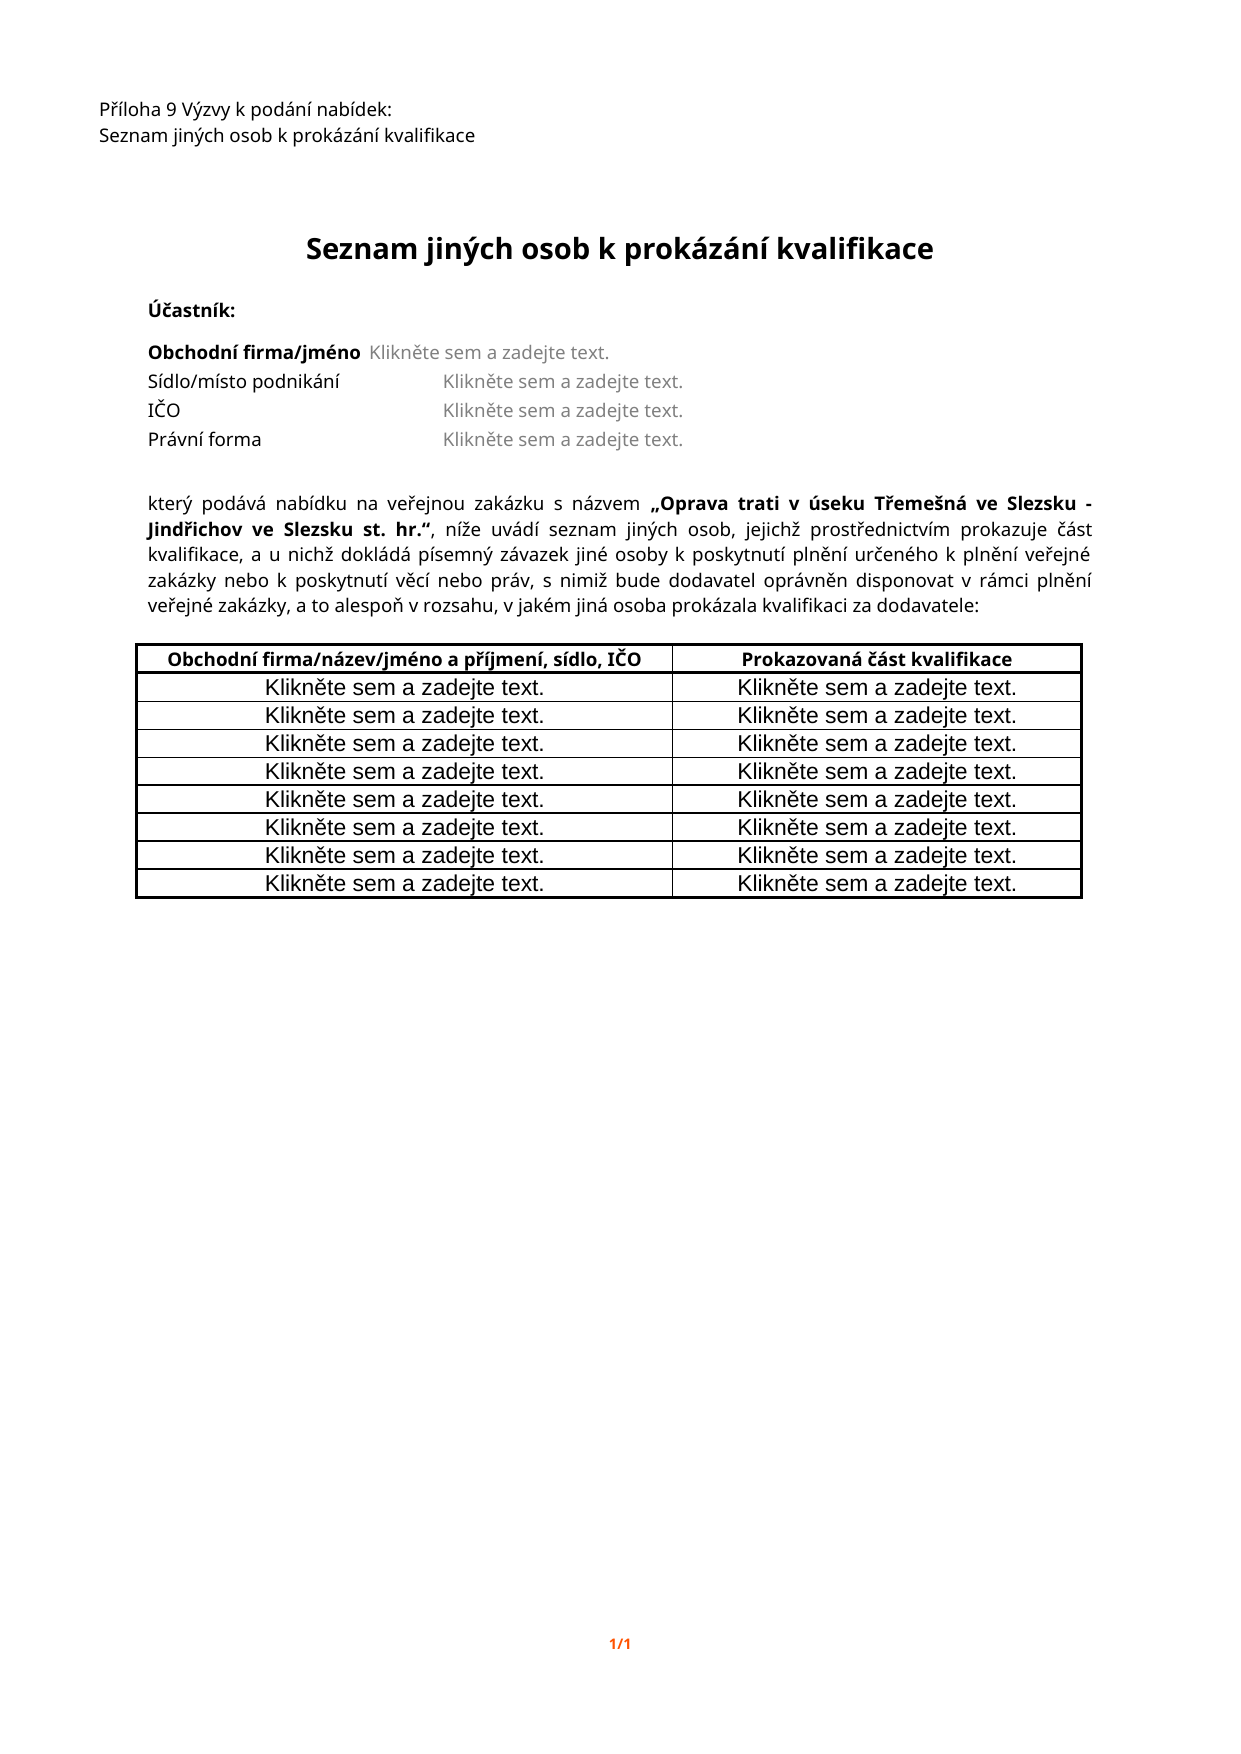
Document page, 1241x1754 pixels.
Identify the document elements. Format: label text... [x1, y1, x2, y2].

text Účastník: [148, 293, 1093, 324]
text Právní forma [148, 423, 1093, 452]
text IČO [148, 394, 1093, 423]
title Seznam jiných osob k prokázání kvalifikace [148, 228, 1093, 268]
table_header Obchodní firma/název/jméno a příjmení, sídlo, IČO [138, 646, 672, 671]
text Obchodní firma/jméno [148, 336, 1093, 365]
table_header Prokazovaná část kvalifikace [673, 646, 1080, 671]
text který podává nabídku na veřejnou zakázku s názvem „Oprava trati v úseku Třemešná ve Slezsku - Jindřichov ve Slezsku st. hr.“, níže uvádí seznam jiných osob, jejichž prostřednictvím prokazuje část kvalifikace, a u nichž dokládá písemný závazek jiné osoby k poskytnutí plnění určeného k plnění veřejné zakázky nebo k poskytnutí věcí nebo práv, s nimiž bude dodavatel oprávněn disponovat v rámci plnění veřejné zakázky, a to alespoň v rozsahu, v jakém jiná osoba prokázala kvalifikaci za dodavatele: [148, 490, 1093, 618]
text Sídlo/místo podnikání [148, 365, 1093, 394]
